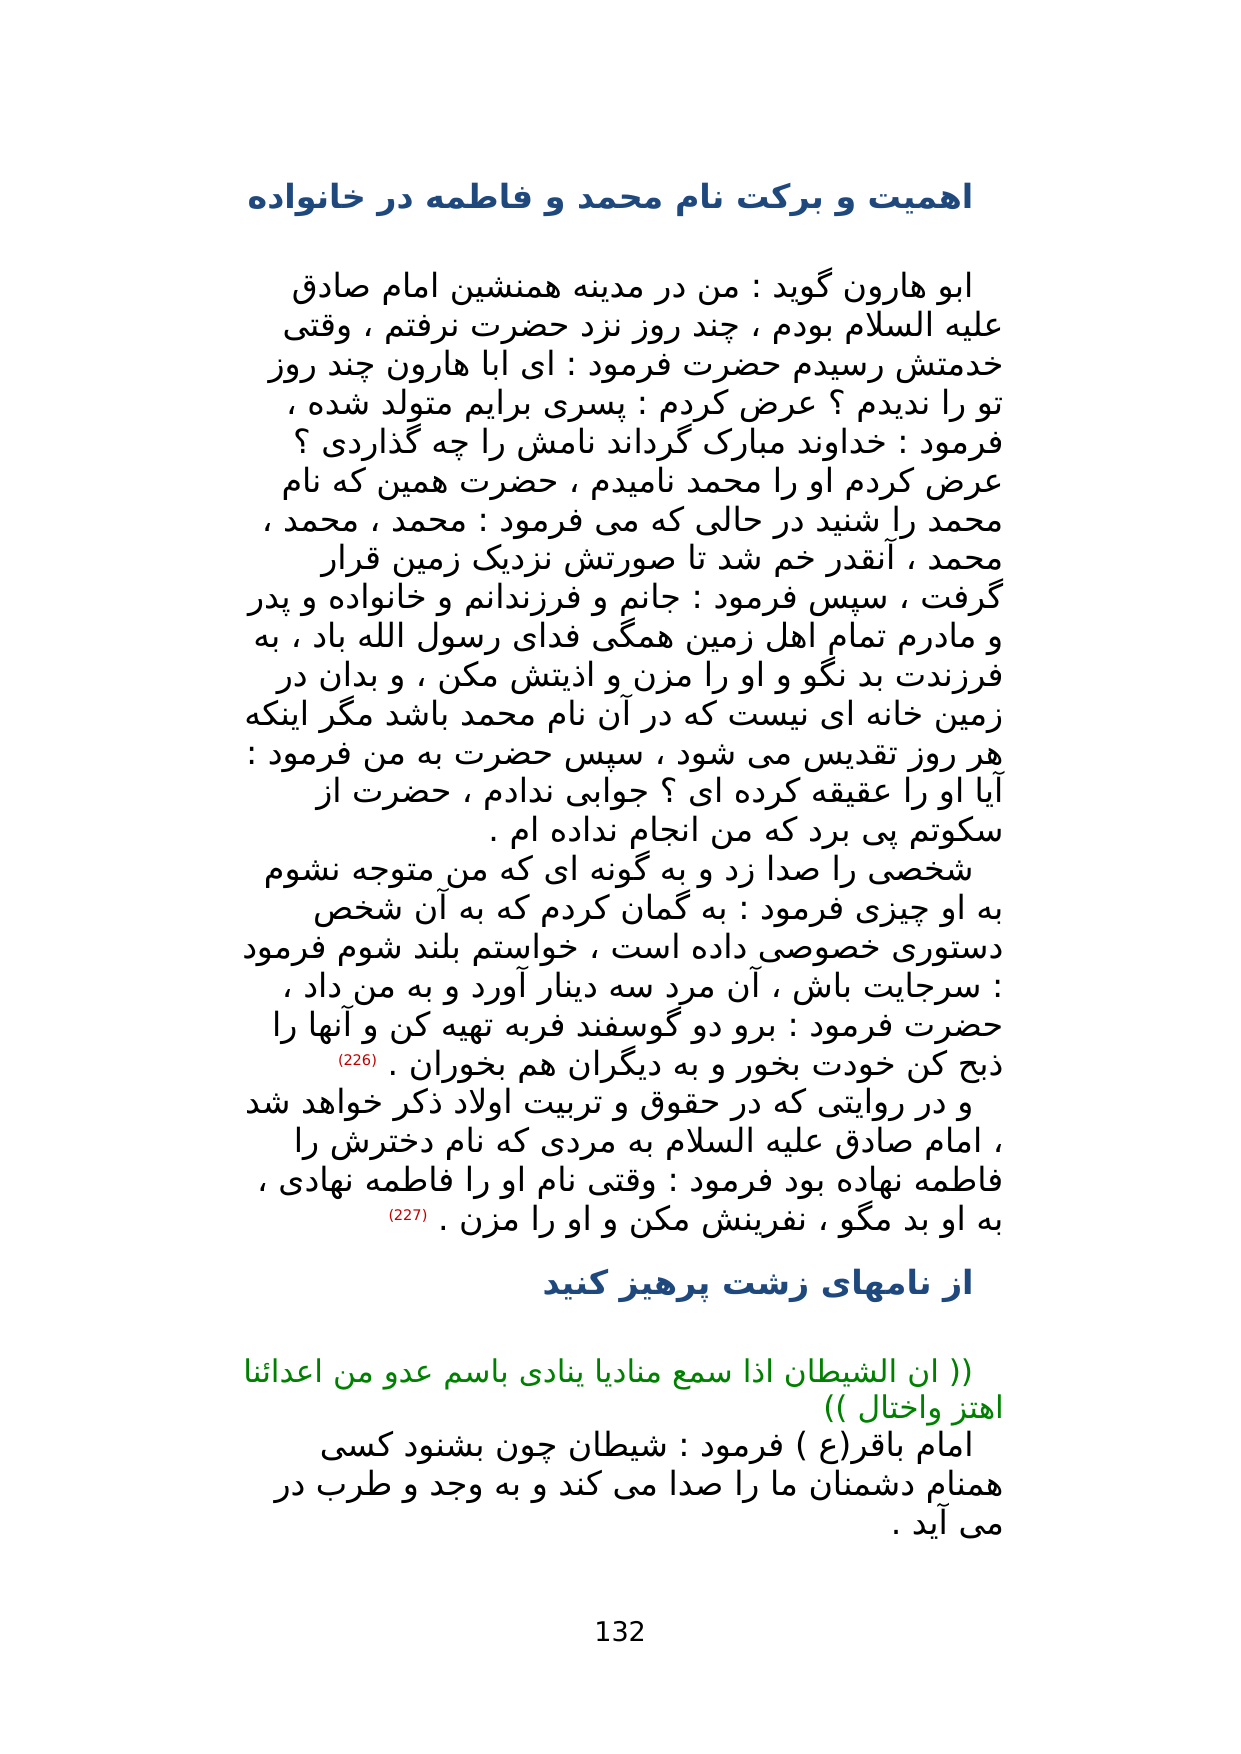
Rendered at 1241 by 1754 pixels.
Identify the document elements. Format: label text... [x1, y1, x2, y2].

text امام باقر(ع ) فرمود : شیطان چون بشنود کسی همنام دشمنان ما را صدا می کند و به وجد و طرب در می آید . [236, 1426, 1004, 1542]
text (( ان الشیطان اذا سمع منادیا ینادی باسم عدو من اعدائنا اهتز واختال )) [236, 1353, 1004, 1426]
subtitle اهمیت و برکت نام محمد و فاطمه در خانواده [236, 177, 1004, 216]
subtitle از نامهای زشت پرهیز کنید [236, 1263, 1004, 1302]
text و در روایتی که در حقوق و تربیت اولاد ذکر خواهد شد ، امام صادق علیه السلام به مردی که نام دخترش را فاطمه نهاده بود فرمود : وقتی نام او را فاطمه نهادی ، به او بد مگو ، نفرینش مکن و او را مزن . (227) [236, 1083, 1004, 1238]
text شخصی را صدا زد و به گونه ای که من متوجه نشوم به او چیزی فرمود : به گمان کردم که به آن شخص دستوری خصوصی داده است ، خواستم بلند شوم فرمود : سرجایت باش ، آن مرد سه دینار آورد و به من داد ، حضرت فرمود : برو دو گوسفند فربه تهیه کن و آنها را ذبح کن خودت بخور و به دیگران هم بخوران . (226) [236, 850, 1004, 1083]
text ابو هارون گوید : من در مدینه همنشین امام صادق علیه السلام بودم ، چند روز نزد حضرت نرفتم ، وقتی خدمتش رسیدم حضرت فرمود : ای ابا هارون چند روز تو را ندیدم ؟ عرض کردم : پسری برایم متولد شده ، فرمود : خداوند مبارک گرداند نامش را چه گذاردی ؟ عرض کردم او را محمد نامیدم ، حضرت همین که نام محمد را شنید در حالی که می فرمود : محمد ، محمد ، محمد ، آنقدر خم شد تا صورتش نزدیک زمین قرار گرفت ، سپس فرمود : جانم و فرزندانم و خانواده و پدر و مادرم تمام اهل زمین همگی فدای رسول الله باد ، به فرزندت بد نگو و او را مزن و اذیتش مکن ، و بدان در زمین خانه ای نیست که در آن نام محمد باشد مگر اینکه هر روز تقدیس می شود ، سپس حضرت به من فرمود : آیا او را عقیقه کرده ای ؟ جوابی ندادم ، حضرت از سکوتم پی برد که من انجام نداده ام . [236, 267, 1004, 850]
